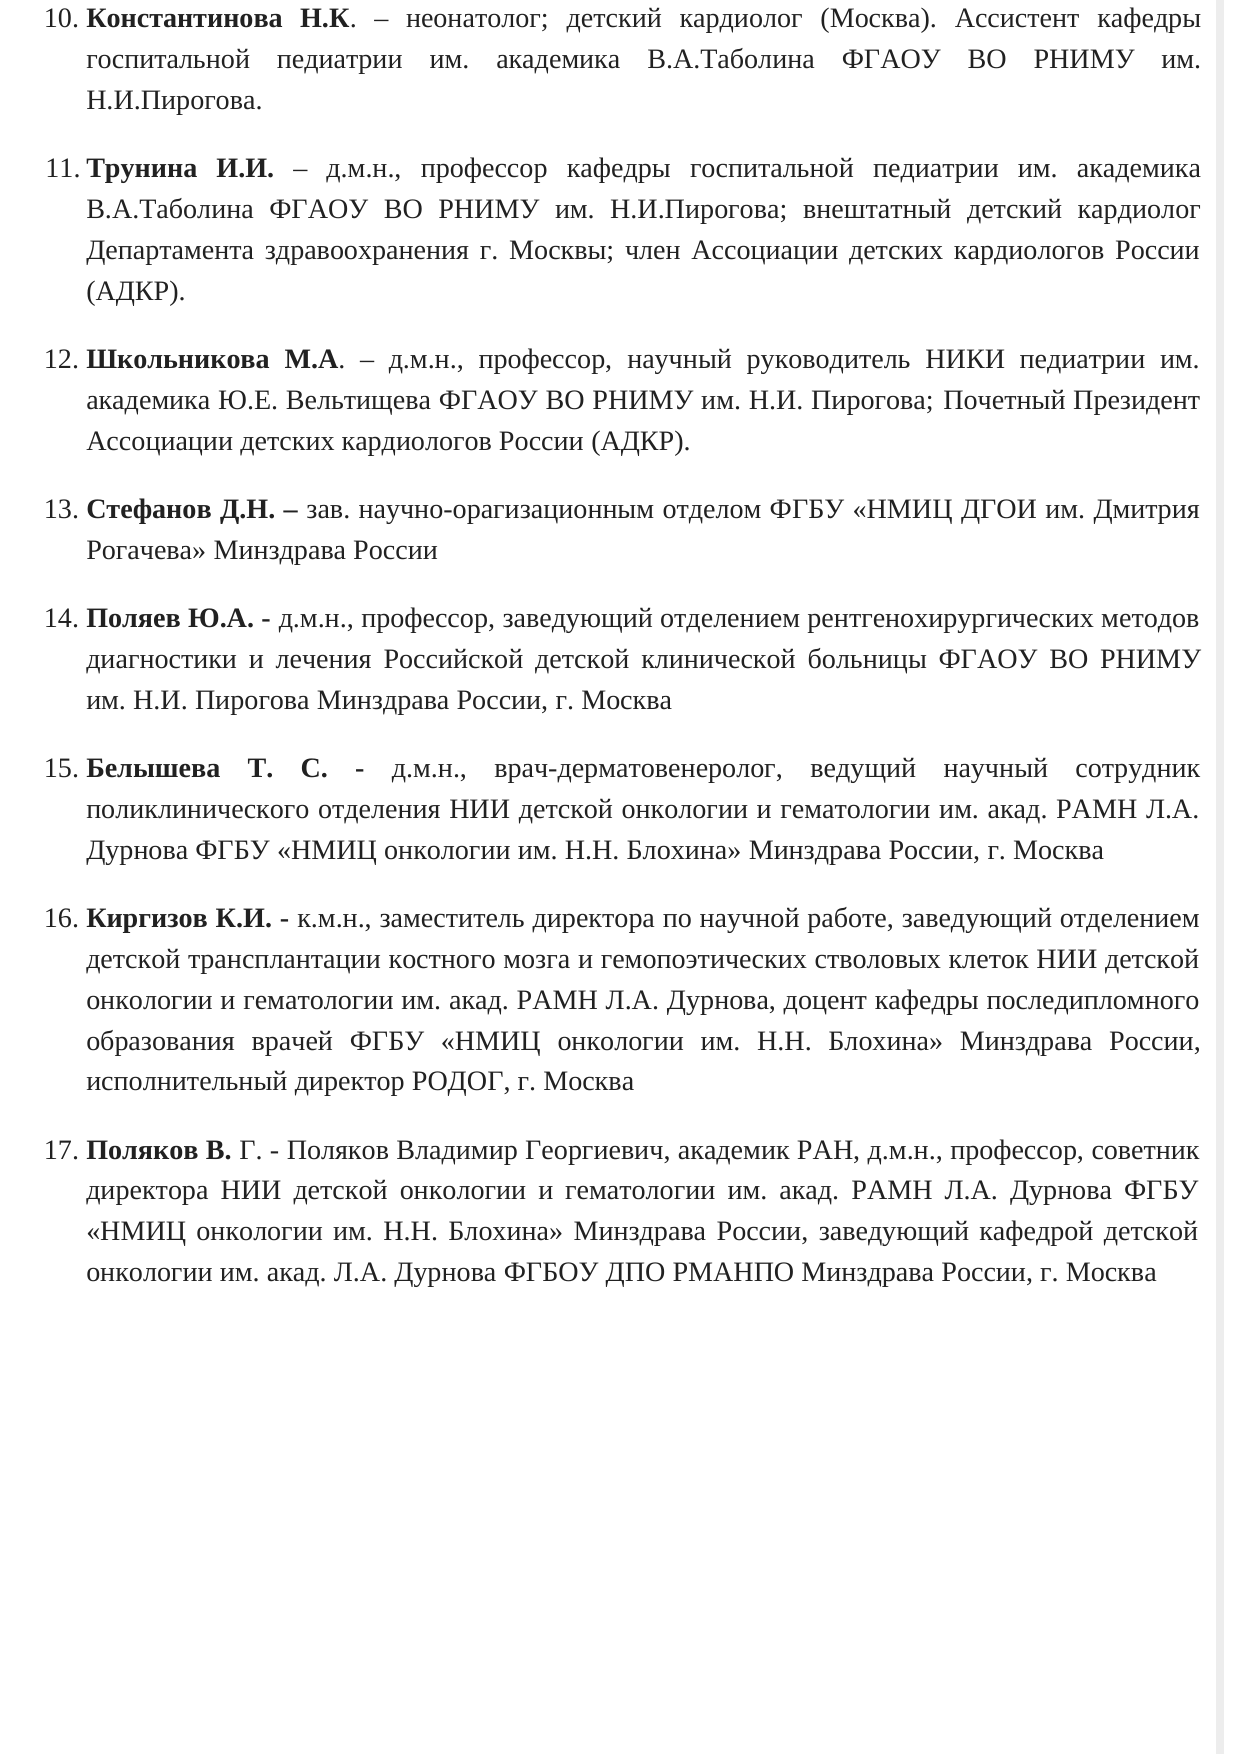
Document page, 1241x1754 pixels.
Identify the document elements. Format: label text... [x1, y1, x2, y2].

list Трунина И.И. – д.м.н., профессор кафедры госпитальной педиатрии им. академика В.А.Таболина ФГАОУ ВО РНИМУ им. Н.И.Пирогова; внештатный детский кардиолог Департамента здравоохранения г. Москвы; член Ассоциации детских кардиологов России (АДКР). [45, 151, 1201, 306]
list Константинова Н.К. – неонатолог; детский кардиолог (Москва). Ассистент кафедры госпитальной педиатрии им. академика В.А.Таболина ФГАОУ ВО РНИМУ им. Н.И.Пирогова. [44, 1, 1201, 115]
list Поляков В. Г. - Поляков Владимир Георгиевич, академик РАН, д.м.н., профессор, советник директора НИИ детской онкологии и гематологии им. акад. РАМН Л.А. Дурнова ФГБУ [44, 1133, 1201, 1206]
text «НМИЦ онкологии им. Н.Н. Блохина» Минздрава России, заведующий кафедрой детской онкологии им. акад. Л.А. Дурнова ФГБОУ ДПО РМАНПО Минздрава России, г. Москва [86, 1214, 1213, 1287]
list Белышева Т. С. - д.м.н., врач-дерматовенеролог, ведущий научный сотрудник поликлинического отделения НИИ детской онкологии и гематологии им. акад. РАМН Л.А. Дурнова ФГБУ «НМИЦ онкологии им. Н.Н. Блохина» Минздрава России, г. Москва [44, 751, 1201, 865]
list Киргизов К.И. - к.м.н., заместитель директора по научной работе, заведующий отделением детской трансплантации костного мозга и гемопоэтических стволовых клеток НИИ детской онкологии и гематологии им. акад. РАМН Л.А. Дурнова, доцент кафедры последипломного образования врачей ФГБУ «НМИЦ онкологии им. Н.Н. Блохина» Минздрава России, исполнительный директор РОДОГ, г. Москва [44, 901, 1201, 1097]
list Поляев Ю.А. - д.м.н., профессор, заведующий отделением рентгенохирургических методов диагностики и лечения Российской детской клинической больницы ФГАОУ ВО РНИМУ им. Н.И. Пирогова Минздрава России, г. Москва [44, 601, 1201, 715]
list Стефанов Д.Н. – зав. научно-орагизационным отделом ФГБУ «НМИЦ ДГОИ им. Дмитрия Рогачева» Минздрава России [44, 492, 1201, 565]
list Школьникова М.А. – д.м.н., профессор, научный руководитель НИКИ педиатрии им. академика Ю.Е. Вельтищева ФГАОУ ВО РНИМУ им. Н.И. Пирогова; Почетный Президент Ассоциации детских кардиологов России (АДКР). [44, 342, 1200, 456]
